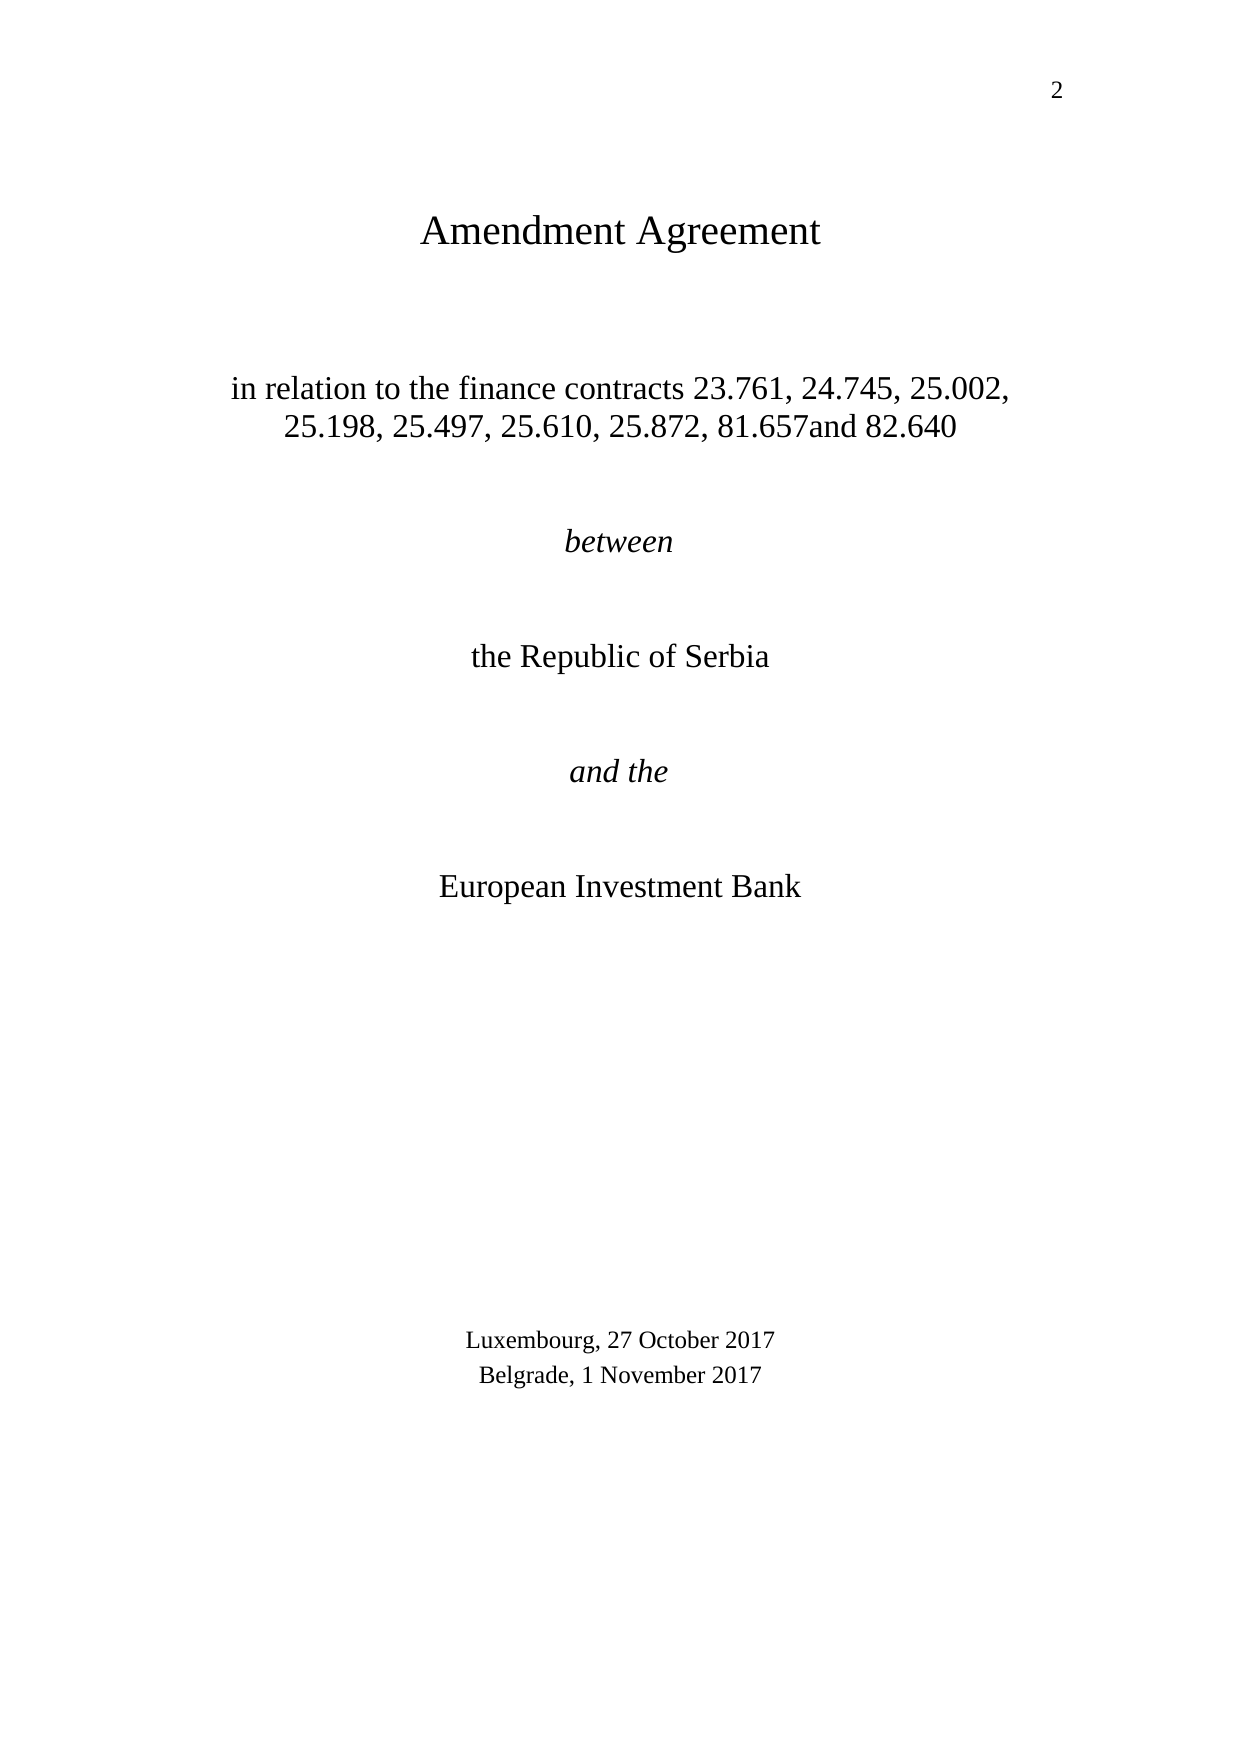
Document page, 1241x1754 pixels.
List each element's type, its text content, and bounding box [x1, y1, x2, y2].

text the Republic of Serbia [177, 636, 1063, 675]
text and the [177, 751, 1063, 790]
text in relation to the finance contracts 23.761, 24.745, 25.002, 25.198, 25.497, 25.610, 25.872, 81.657and 82.640 [177, 368, 1063, 445]
text Luxembourg, 27 October 2017 [177, 1325, 1063, 1353]
text European Investment Bank [177, 866, 1063, 905]
text Belgrade, 1 November 2017 [177, 1360, 1063, 1388]
text Amendment Agreement [177, 205, 1063, 253]
text between [177, 521, 1063, 560]
